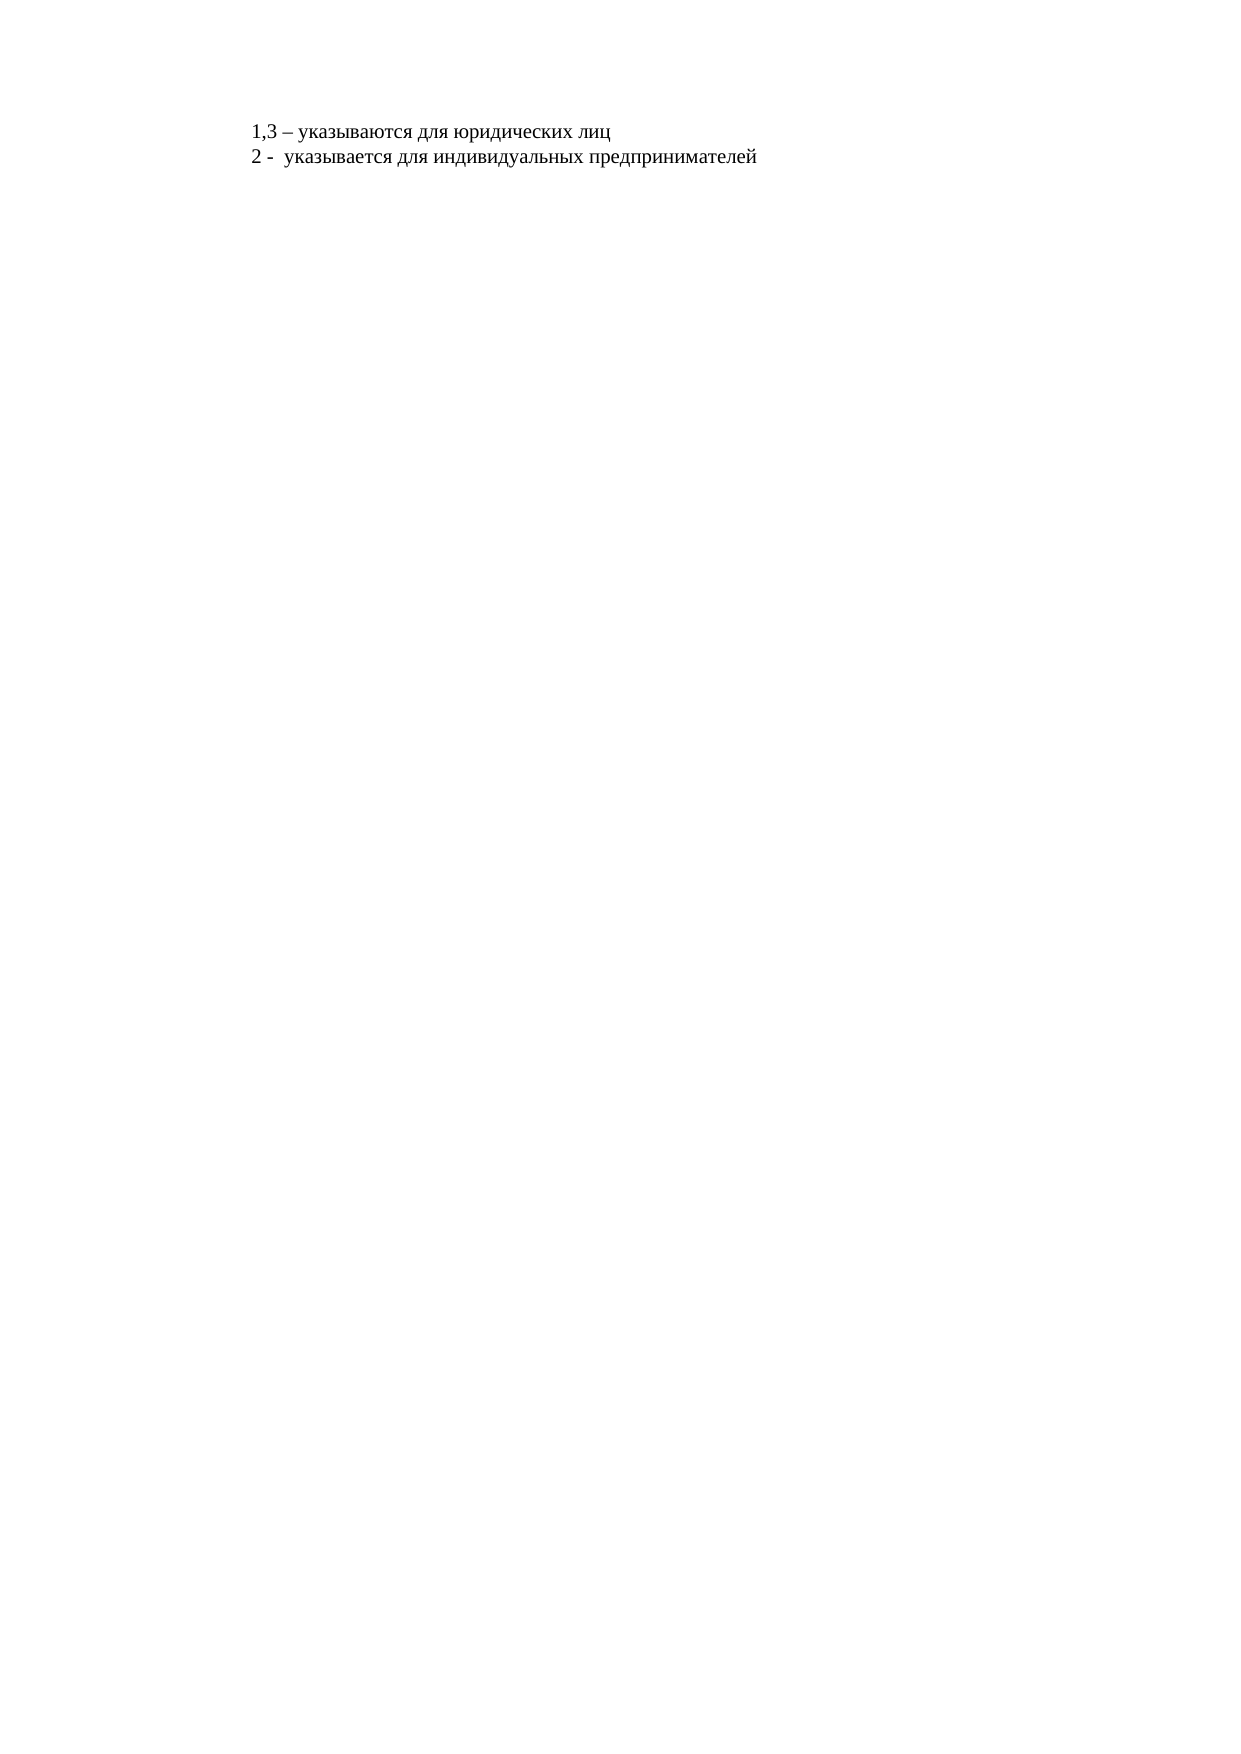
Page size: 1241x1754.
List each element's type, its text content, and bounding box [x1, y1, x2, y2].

text 1,3 – указываются для юридических лиц [162, 118, 1107, 143]
text 2 - указывается для индивидуальных предпринимателей [162, 143, 1107, 168]
